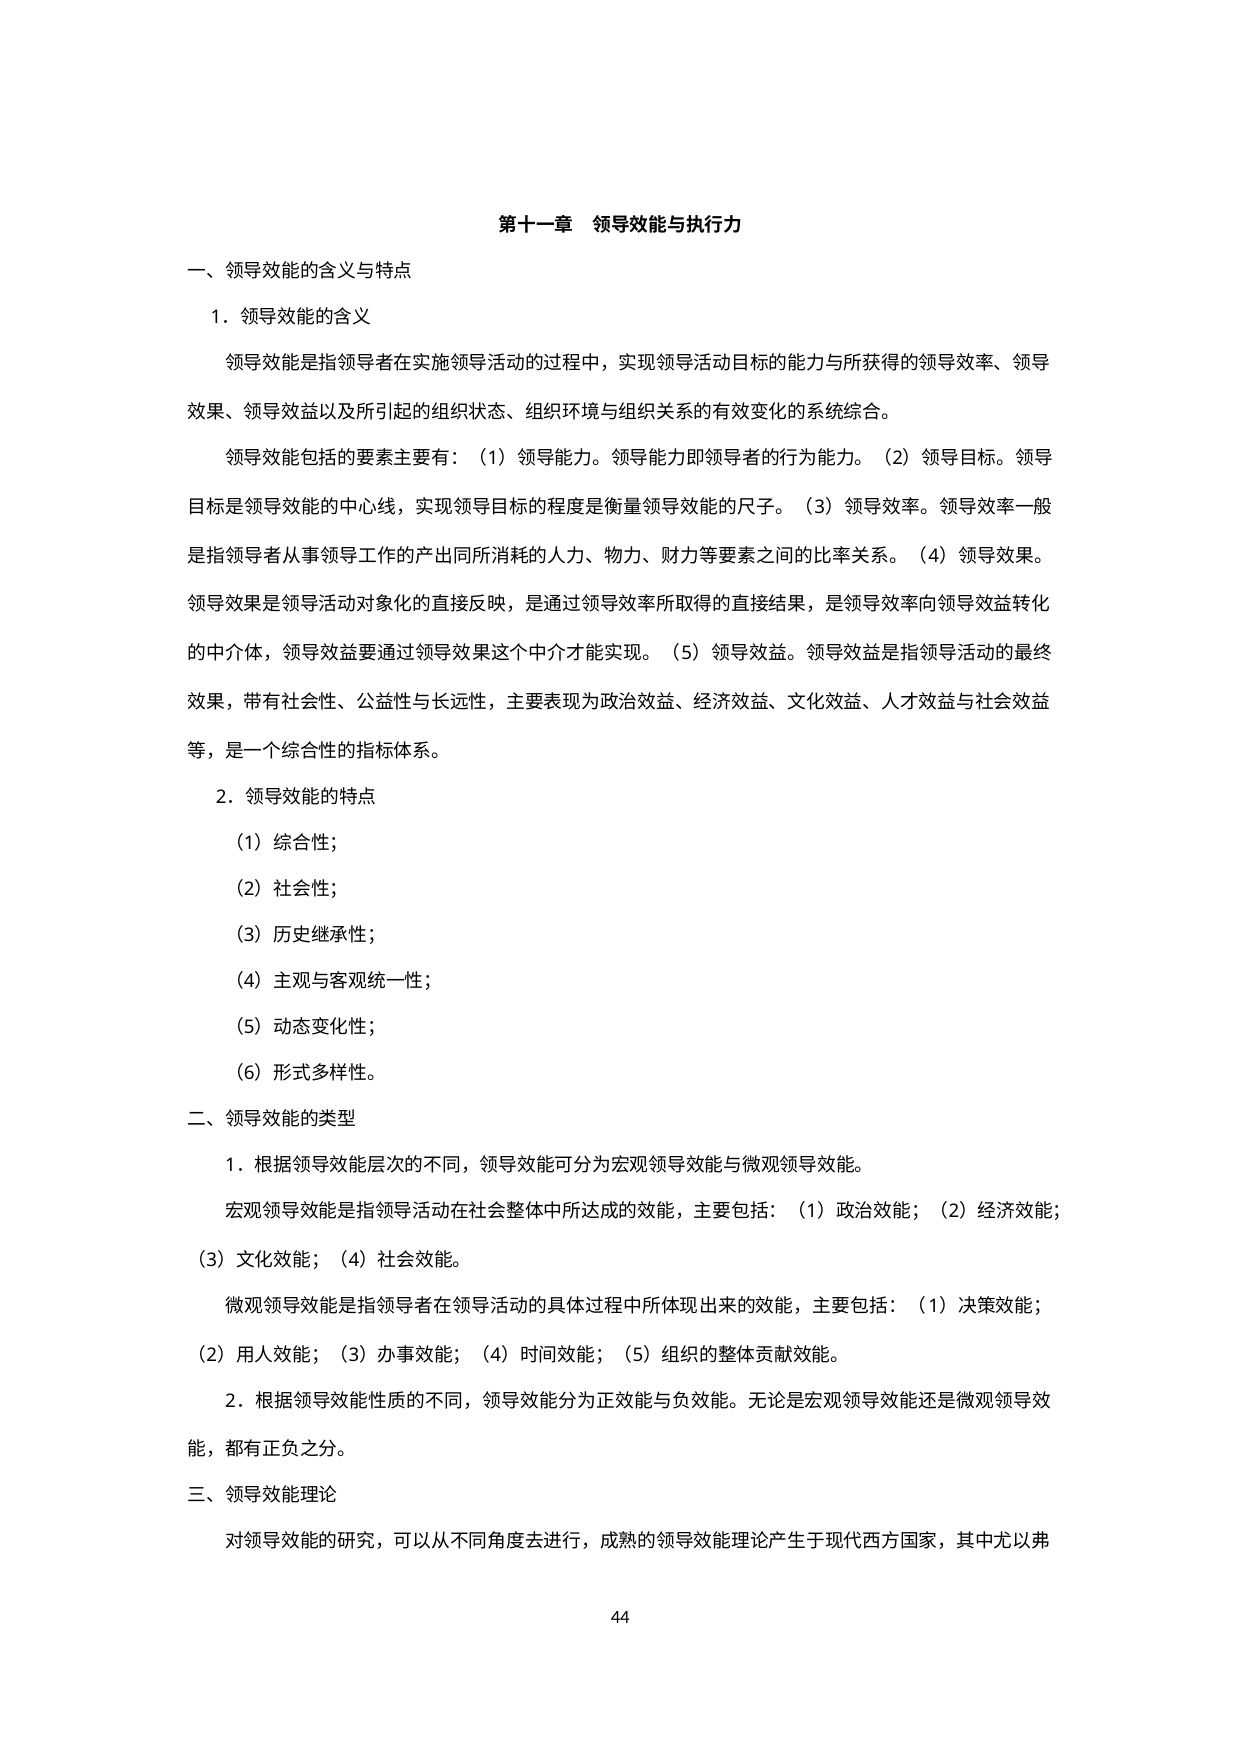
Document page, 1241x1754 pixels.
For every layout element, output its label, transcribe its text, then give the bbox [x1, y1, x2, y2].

text （2）社会性； [187, 871, 1053, 903]
text 2．领导效能的特点 [187, 779, 1053, 811]
text （3）历史继承性； [187, 917, 1053, 949]
text 1．领导效能的含义 [187, 299, 1053, 332]
text （1）综合性； [187, 825, 1053, 857]
text （6）形式多样性。 [187, 1055, 1053, 1087]
text 二、领导效能的类型 [187, 1101, 1053, 1133]
text （5）动态变化性； [187, 1009, 1053, 1041]
text 领导效能包括的要素主要有：（1）领导能力。领导能力即领导者的行为能力。（2）领导目标。领导目标是领导效能的中心线，实现领导目标的程度是衡量领导效能的尺子。（3）领导效率。领导效率一般是指领导者从事领导工作的产出同所消耗的人力、物力、财力等要素之间的比率关系。（4）领导效果。领导效果是领导活动对象化的直接反映，是通过领导效率所取得的直接结果，是领导效率向领导效益转化的中介体，领导效益要通过领导效果这个中介才能实现。（5）领导效益。领导效益是指领导活动的最终效果，带有社会性、公益性与长远性，主要表现为政治效益、经济效益、文化效益、人才效益与社会效益等，是一个综合性的指标体系。 [187, 440, 1053, 765]
text 1．根据领导效能层次的不同，领导效能可分为宏观领导效能与微观领导效能。 [187, 1147, 1053, 1179]
text 2．根据领导效能性质的不同，领导效能分为正效能与负效能。无论是宏观领导效能还是微观领导效能，都有正负之分。 [187, 1383, 1053, 1464]
text （4）主观与客观统一性； [187, 963, 1053, 995]
text 三、领导效能理论 [187, 1477, 1053, 1510]
text 第十一章 领导效能与执行力 [187, 207, 1053, 240]
text 宏观领导效能是指领导活动在社会整体中所达成的效能，主要包括：（1）政治效能；（2）经济效能；（3）文化效能；（4）社会效能。 [187, 1193, 1053, 1274]
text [187, 1523, 1053, 1556]
text 领导效能是指领导者在实施领导活动的过程中，实现领导活动目标的能力与所获得的领导效率、领导效果、领导效益以及所引起的组织状态、组织环境与组织关系的有效变化的系统综合。 [187, 345, 1053, 427]
text 一、领导效能的含义与特点 [187, 253, 1053, 286]
text 微观领导效能是指领导者在领导活动的具体过程中所体现出来的效能，主要包括：（1）决策效能；（2）用人效能；（3）办事效能；（4）时间效能；（5）组织的整体贡献效能。 [187, 1288, 1053, 1369]
